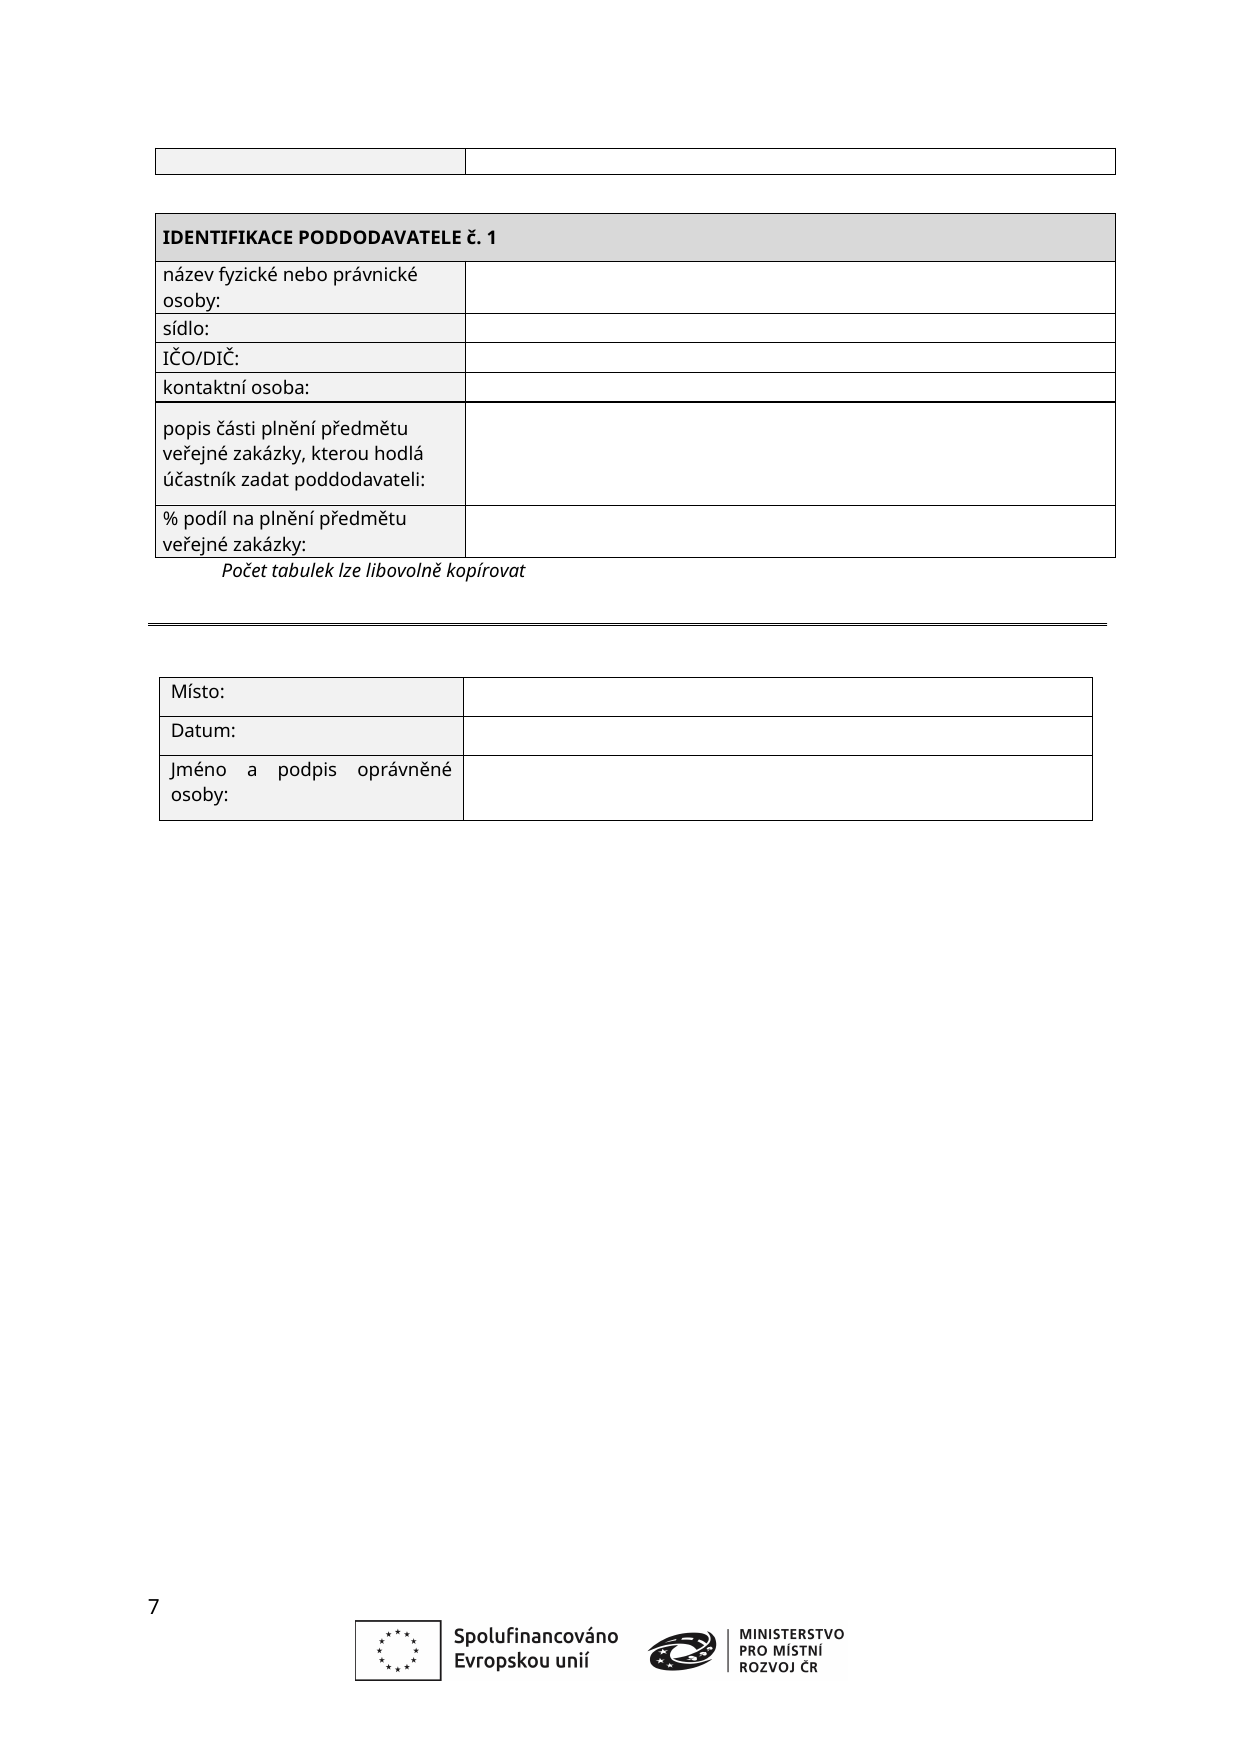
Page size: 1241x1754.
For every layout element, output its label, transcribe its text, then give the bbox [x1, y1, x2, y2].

text Počet tabulek lze libovolně kopírovat [148, 558, 1107, 583]
table_cell [464, 756, 1092, 820]
table_header IDENTIFIKACE PODDODAVATELE č. 1 [156, 214, 1115, 261]
table_cell [466, 403, 1115, 504]
table_cell [466, 343, 1115, 372]
table_cell % podíl na plnění předmětu veřejné zakázky: [156, 506, 465, 557]
table_cell [466, 314, 1115, 342]
table_cell [464, 717, 1092, 755]
table_cell sídlo: [156, 314, 465, 342]
picture [355, 1620, 848, 1681]
table_header Místo: [160, 678, 463, 716]
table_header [156, 149, 465, 174]
table_cell Datum: [160, 717, 463, 755]
table_cell [466, 373, 1115, 401]
table_cell popis části plnění předmětu veřejné zakázky, kterou hodlá účastník zadat poddodavateli: [156, 403, 465, 504]
table_cell [466, 506, 1115, 557]
table_cell IČO/DIČ: [156, 343, 465, 372]
table_cell Jméno a podpis oprávněné osoby: [160, 756, 463, 820]
table_cell [466, 262, 1115, 313]
table_cell kontaktní osoba: [156, 373, 465, 401]
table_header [466, 149, 1115, 174]
table_header [464, 678, 1092, 716]
table_cell název fyzické nebo právnické osoby: [156, 262, 465, 313]
